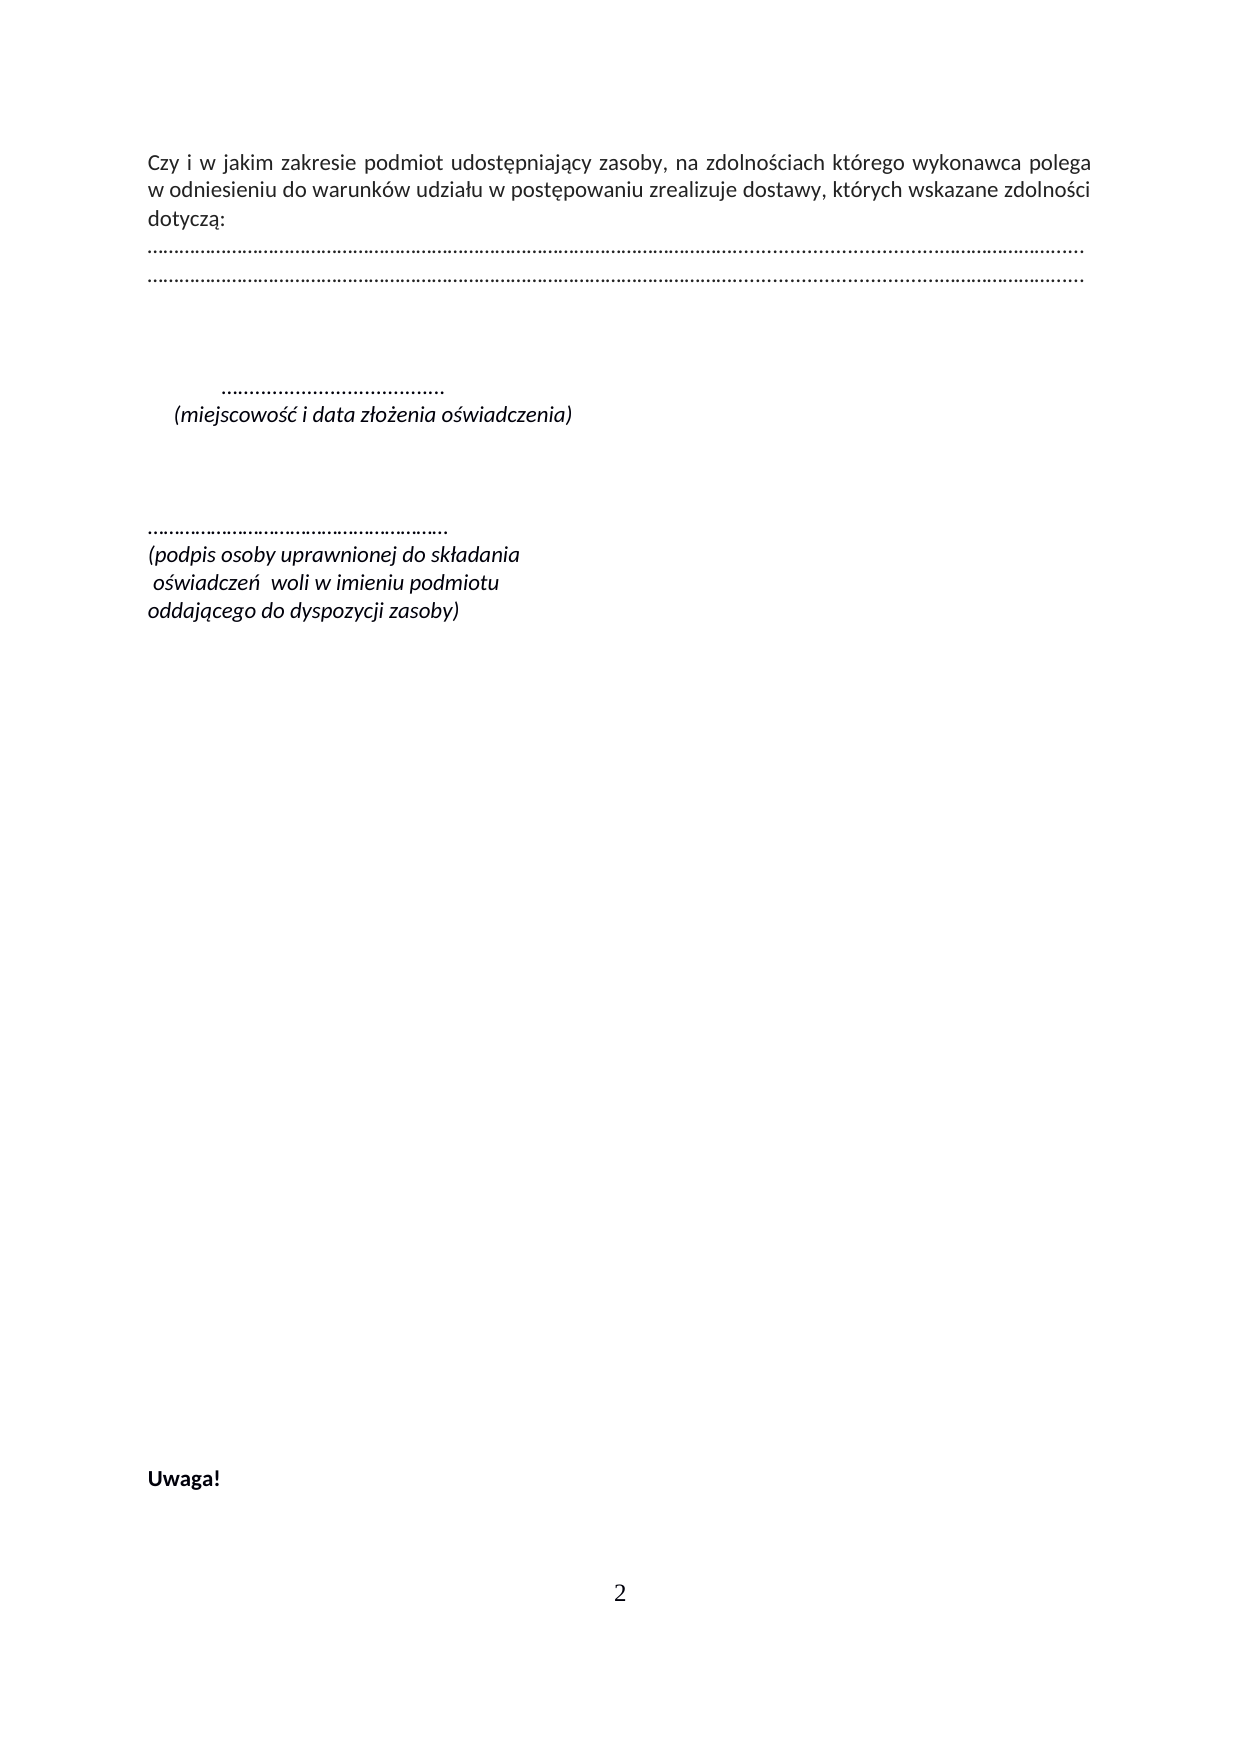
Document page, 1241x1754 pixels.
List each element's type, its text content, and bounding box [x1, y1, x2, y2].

text oddającego do dyspozycji zasoby) [148, 596, 1093, 624]
text Czy i w jakim zakresie podmiot udostępniający zasoby, na zdolnościach którego wykonawca polega w odniesieniu do warunków udziału w postępowaniu zrealizuje dostawy, których wskazane zdolności dotyczą: [148, 148, 1093, 232]
text oświadczeń woli w imieniu podmiotu [148, 568, 1093, 596]
text Uwaga! [148, 1464, 1093, 1493]
text ….................................... [148, 372, 1093, 400]
text (podpis osoby uprawnionej do składania [148, 540, 1093, 568]
text …………………………………………………………………………………………………....................................…………………...... [148, 232, 1093, 260]
text …………………………………………………………………………………………………....................................…………………...... [148, 260, 1093, 288]
text ………………………………………………… [148, 512, 1093, 540]
text (miejscowość i data złożenia oświadczenia) [148, 400, 1093, 428]
